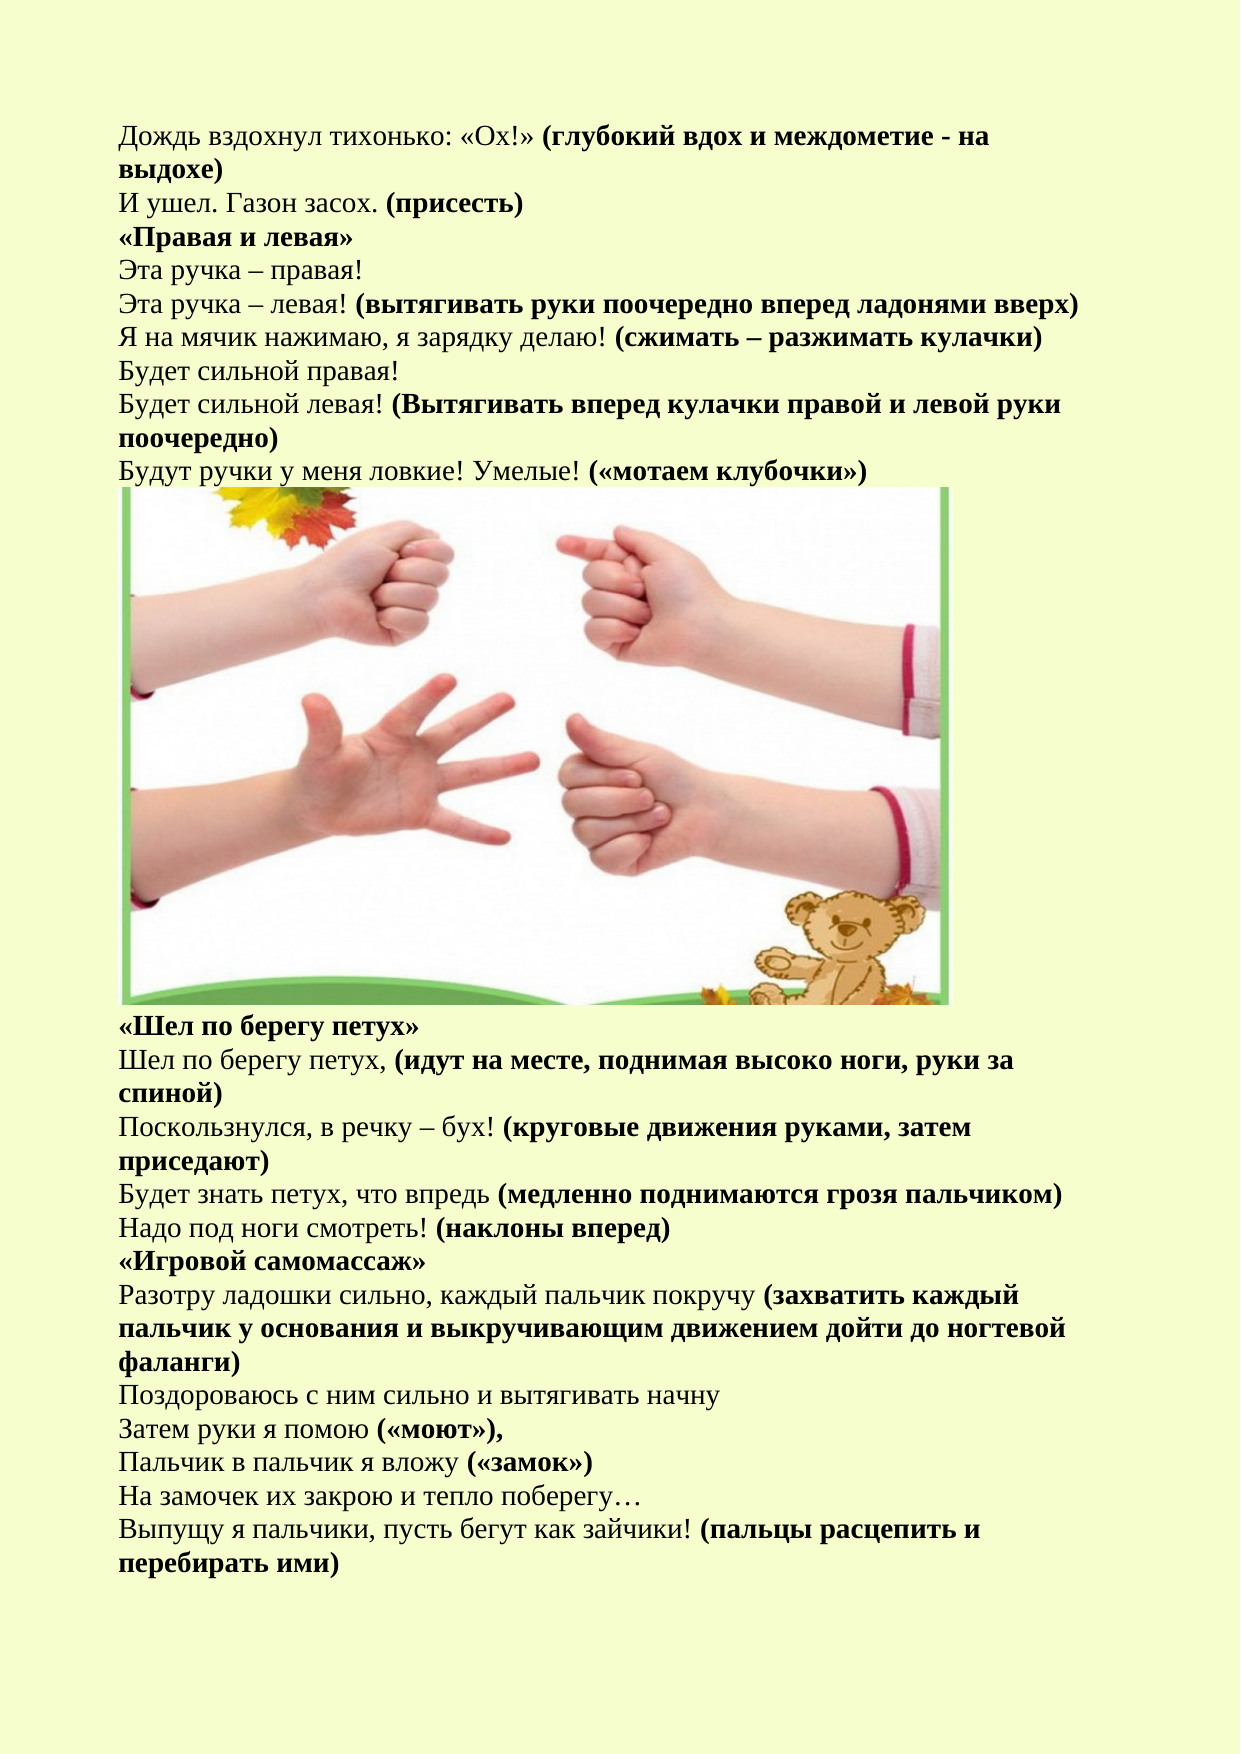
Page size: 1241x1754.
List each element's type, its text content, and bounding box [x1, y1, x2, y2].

text Поздороваюсь с ним сильно и вытягивать начну [118, 1377, 1122, 1411]
text Дождь вздохнул тихонько: «Ох!» (глубокий вдох и междометие - на [118, 118, 1122, 152]
text Надо под ноги смотреть! (наклоны вперед) [118, 1210, 1122, 1243]
text Эта ручка – левая! (вытягивать руки поочередно вперед ладонями вверх) [118, 286, 1122, 319]
text пальчик у основания и выкручивающим движением дойти до ногтевой [118, 1310, 1122, 1344]
text Поскользнулся, в речку – бух! (круговые движения руками, затем приседают) [118, 1109, 1122, 1176]
text Будет знать петух, что впредь (медленно поднимаются грозя пальчиком) [118, 1176, 1122, 1210]
text И ушел. Газон засох. (присесть) [118, 185, 1122, 219]
text Разотру ладошки сильно, каждый пальчик покручу (захватить каждый [118, 1277, 1122, 1310]
text Шел по берегу петух, (идут на месте, поднимая высоко ноги, руки за спиной) [118, 1042, 1122, 1109]
text «Шел по берегу петух» [118, 1008, 1122, 1042]
text Будет сильной левая! (Вытягивать вперед кулачки правой и левой руки поочередно) [118, 386, 1122, 453]
text «Игровой самомассаж» [118, 1243, 1122, 1277]
text Выпущу я пальчики, пусть бегут как зайчики! (пальцы расцепить и [118, 1512, 1122, 1545]
text Будут ручки у меня ловкие! Умелые! («мотаем клубочки») [118, 453, 1122, 487]
text Будет сильной правая! [118, 353, 1122, 386]
text Пальчик в пальчик я вложу («замок») [118, 1444, 1122, 1478]
text перебирать ими) [118, 1545, 1122, 1579]
picture [118, 487, 953, 1005]
text Эта ручка – правая! [118, 252, 1122, 286]
text Затем руки я помою («моют»), [118, 1411, 1122, 1444]
text «Правая и левая» [118, 219, 1122, 252]
text Я на мячик нажимаю, я зарядку делаю! (сжимать – разжимать кулачки) [118, 319, 1122, 353]
text выдохе) [118, 152, 1122, 185]
text фаланги) [118, 1344, 1122, 1377]
text На замочек их закрою и тепло поберегу… [118, 1478, 1122, 1512]
